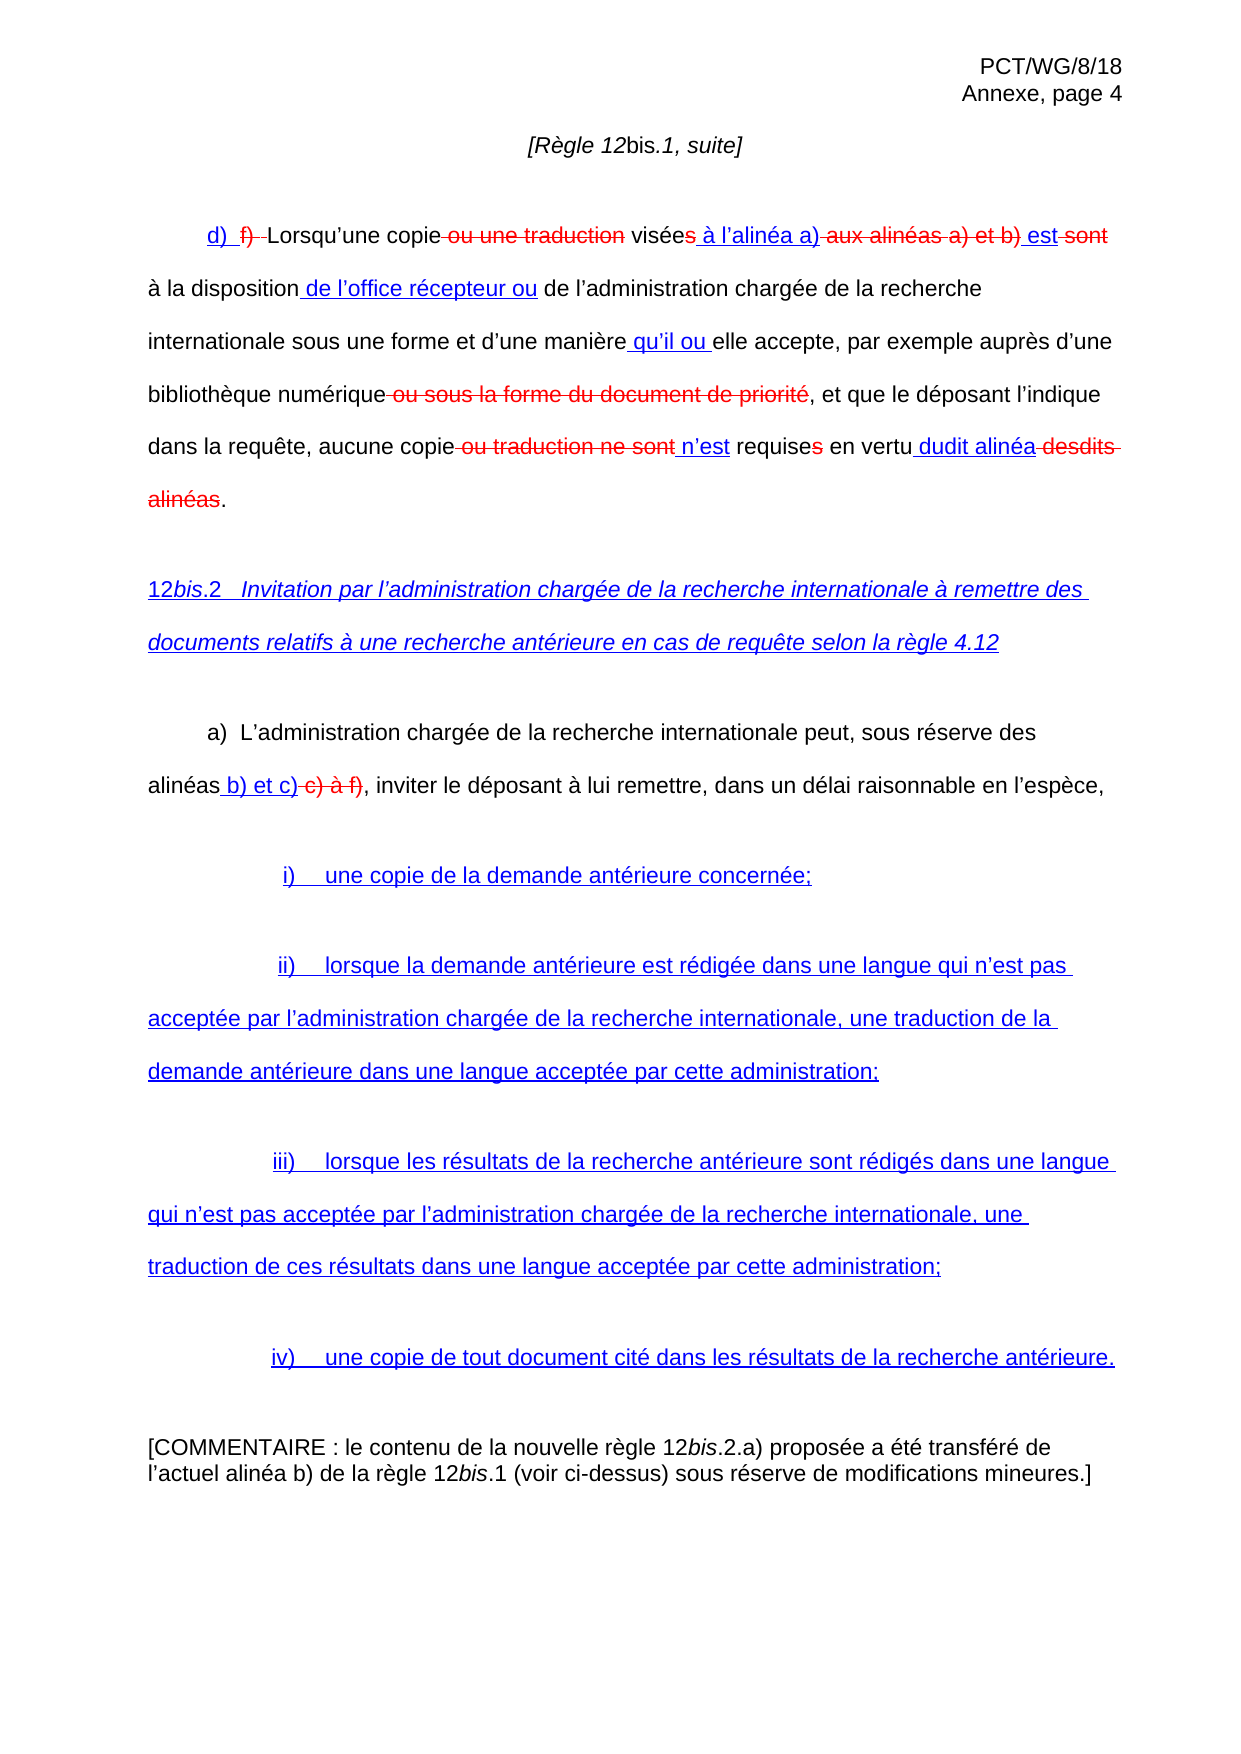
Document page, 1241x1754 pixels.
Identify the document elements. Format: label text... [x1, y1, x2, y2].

title 12bis.2 Invitation par l’administration chargée de la recherche internationale à remettre des documents relatifs à une recherche antérieure en cas de requête selon la règle 4.12 [148, 576, 1122, 655]
text a) L’administration chargée de la recherche internationale peut, sous réserve des alinéas b) et c) c) à f), inviter le déposant à lui remettre, dans un délai raisonnable en l’espèce, [148, 719, 1122, 798]
text ii) lorsque la demande antérieure est rédigée dans une langue qui n’est pas acceptée par l’administration chargée de la recherche internationale, une traduction de la demande antérieure dans une langue acceptée par cette administration; [148, 952, 1122, 1084]
text [Règle 12bis.1, suite] [148, 132, 1122, 158]
text iv) une copie de tout document cité dans les résultats de la recherche antérieure. [148, 1343, 1122, 1370]
text i) une copie de la demande antérieure concernée; [148, 862, 1122, 888]
text d) f) Lorsqu’une copie ou une traduction visées à l’alinéa a) aux alinéas a) et b) est sont à la disposition de l’office récepteur ou de l’administration chargée de la recherche internationale sous une forme et d’une manière qu’il ou elle accepte, par exemple auprès d’une bibliothèque numérique ou sous la forme du document de priorité, et que le déposant l’indique dans la requête, aucune copie ou traduction ne sont n’est requises en vertu dudit alinéa desdits alinéas. [148, 222, 1122, 512]
text iii) lorsque les résultats de la recherche antérieure sont rédigés dans une langue qui n’est pas acceptée par l’administration chargée de la recherche internationale, une traduction de ces résultats dans une langue acceptée par cette administration; [148, 1148, 1122, 1279]
text [COMMENTAIRE : le contenu de la nouvelle règle 12bis.2.a) proposée a été transféré de l’actuel alinéa b) de la règle 12bis.1 (voir ci-dessus) sous réserve de modifications mineures.] [148, 1434, 1122, 1486]
